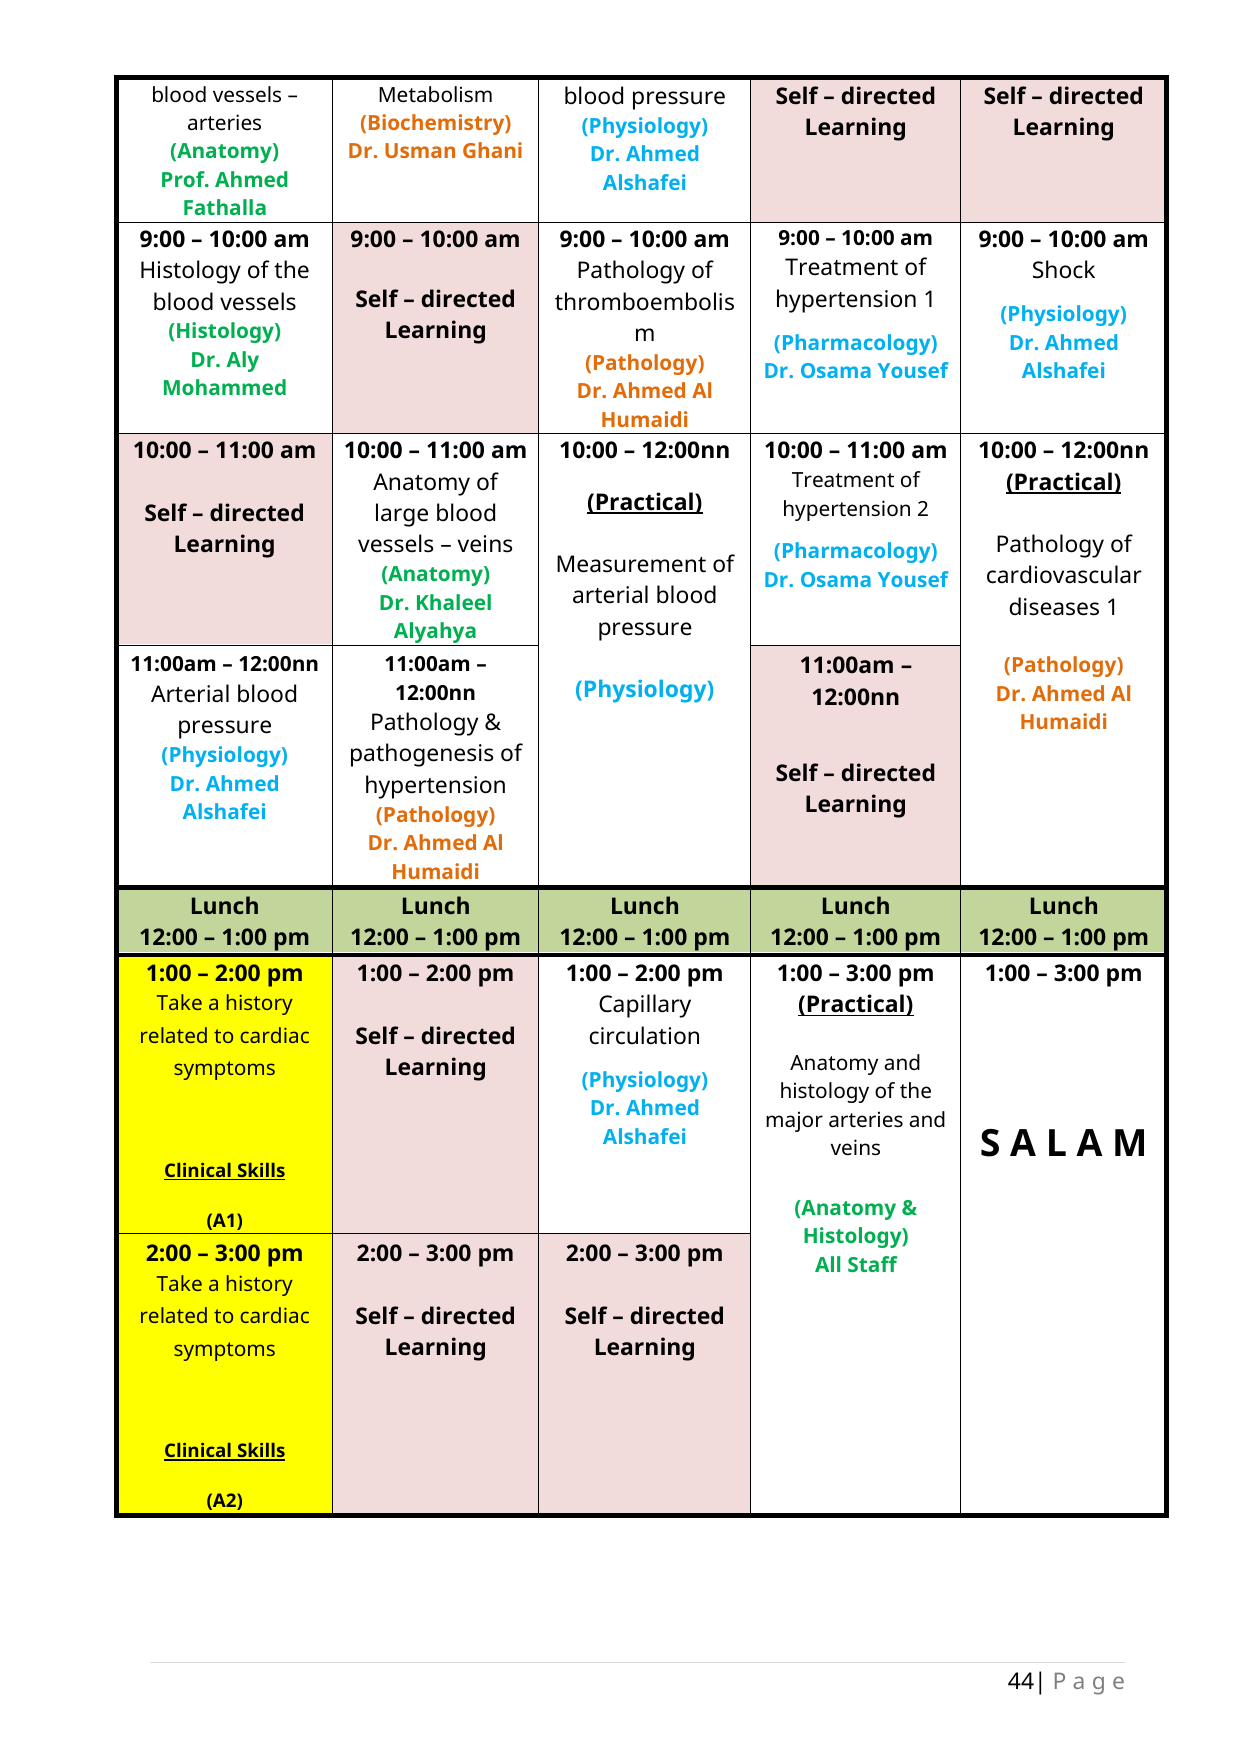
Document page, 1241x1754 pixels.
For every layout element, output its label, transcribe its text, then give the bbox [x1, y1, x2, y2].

table_cell 9:00 – 10:00 am Treatment of hypertension 1 (Pharmacology) Dr. Osama Yousef [751, 223, 960, 433]
table_cell 1:00 – 2:00 pm Self – directed Learning [333, 957, 538, 1233]
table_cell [333, 80, 538, 222]
table_cell Lunch 12:00 – 1:00 pm [333, 890, 538, 952]
table_cell Lunch 12:00 – 1:00 pm [961, 890, 1164, 952]
table_cell 11:00am –12:00nn Self – directed Learning [751, 646, 960, 885]
table_cell Lunch 12:00 – 1:00 pm [119, 890, 332, 952]
table_cell Lunch 12:00 – 1:00 pm [539, 890, 750, 952]
table_cell 2:00 – 3:00 pm Self – directed Learning [539, 1234, 750, 1513]
table_cell 1:00 – 3:00 pm S A L A M [961, 957, 1164, 1513]
table_cell 10:00 – 11:00 am Anatomy of large blood vessels – veins (Anatomy) Dr. Khaleel Alyahya [333, 434, 538, 644]
table_cell 9:00 – 10:00 am Self – directed Learning [333, 223, 538, 433]
table_cell 2:00 – 3:00 pm Take a history related to cardiac symptoms Clinical Skills (A2) [119, 1234, 332, 1513]
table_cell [119, 80, 332, 222]
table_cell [539, 80, 750, 222]
table_cell 10:00 – 12:00nn (Practical) Pathology of cardiovascular diseases 1 (Pathology) Dr. Ahmed Al Humaidi [961, 434, 1164, 885]
table_cell 9:00 – 10:00 am Shock (Physiology) Dr. Ahmed Alshafei [961, 223, 1164, 433]
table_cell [961, 80, 1164, 222]
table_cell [751, 80, 960, 222]
table_cell 10:00 – 12:00nn (Practical) Measurement of arterial blood pressure (Physiology) [539, 434, 750, 885]
table_cell 1:00 – 2:00 pm Take a history related to cardiac symptoms Clinical Skills (A1) [119, 957, 332, 1233]
table_cell 9:00 – 10:00 am Histology of the blood vessels (Histology) Dr. Aly Mohammed [119, 223, 332, 433]
table_cell 11:00am – 12:00nn Arterial blood pressure (Physiology) Dr. Ahmed Alshafei [119, 646, 332, 885]
table_cell 10:00 – 11:00 am Self – directed Learning [119, 434, 332, 644]
table_cell Lunch 12:00 – 1:00 pm [751, 890, 960, 952]
table_cell 1:00 – 2:00 pm Capillary circulation (Physiology) Dr. Ahmed Alshafei [539, 957, 750, 1233]
table_cell 10:00 – 11:00 am Treatment of hypertension 2 (Pharmacology) Dr. Osama Yousef [751, 434, 960, 644]
table_cell 11:00am – 12:00nn Pathology & pathogenesis of hypertension (Pathology) Dr. Ahmed Al Humaidi [333, 646, 538, 885]
table_cell 9:00 – 10:00 am Pathology of thromboembolism (Pathology) Dr. Ahmed Al Humaidi [539, 223, 750, 433]
table_cell 2:00 – 3:00 pm Self – directed Learning [333, 1234, 538, 1513]
table_cell 1:00 – 3:00 pm (Practical) Anatomy and histology of the major arteries and veins (Anatomy & Histology) All Staff [751, 957, 960, 1513]
